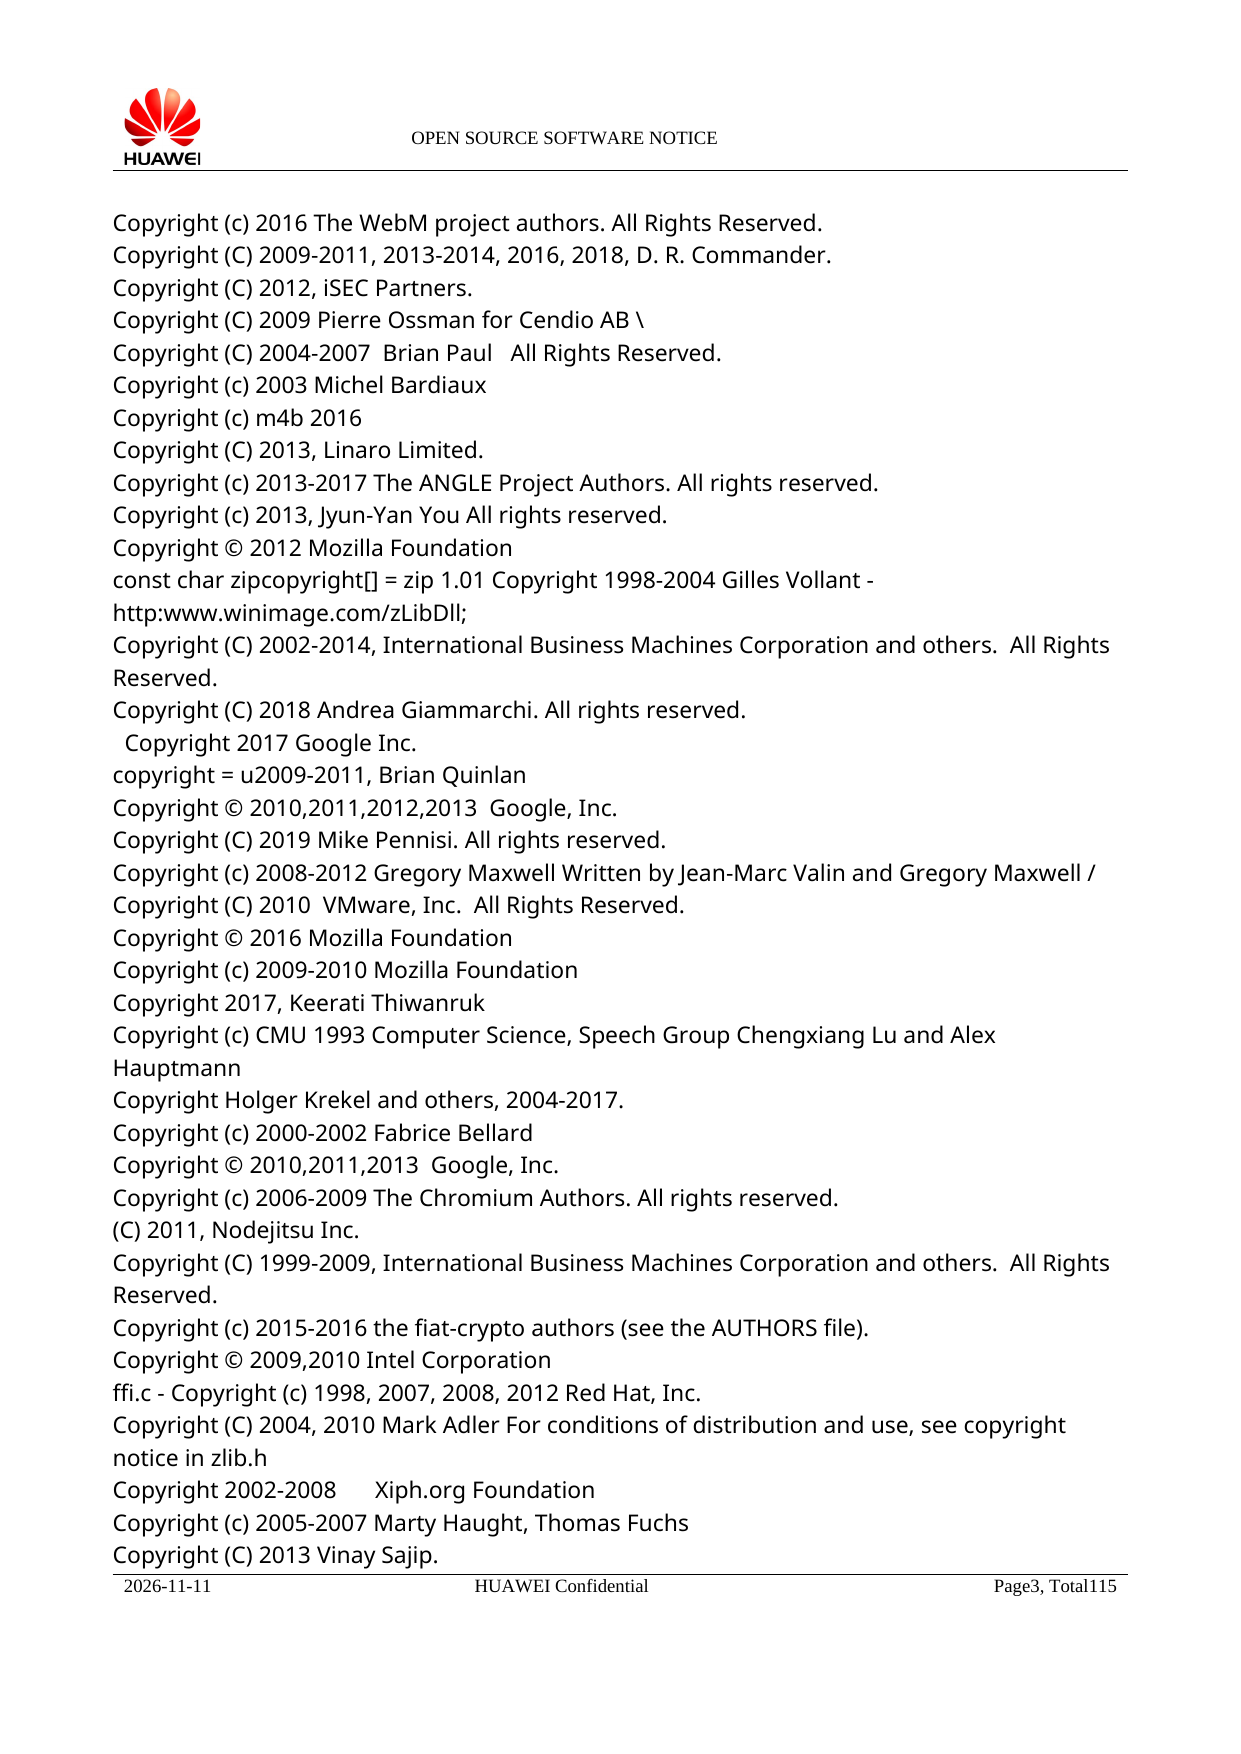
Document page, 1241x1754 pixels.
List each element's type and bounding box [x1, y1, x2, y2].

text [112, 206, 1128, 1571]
picture [124, 88, 201, 165]
